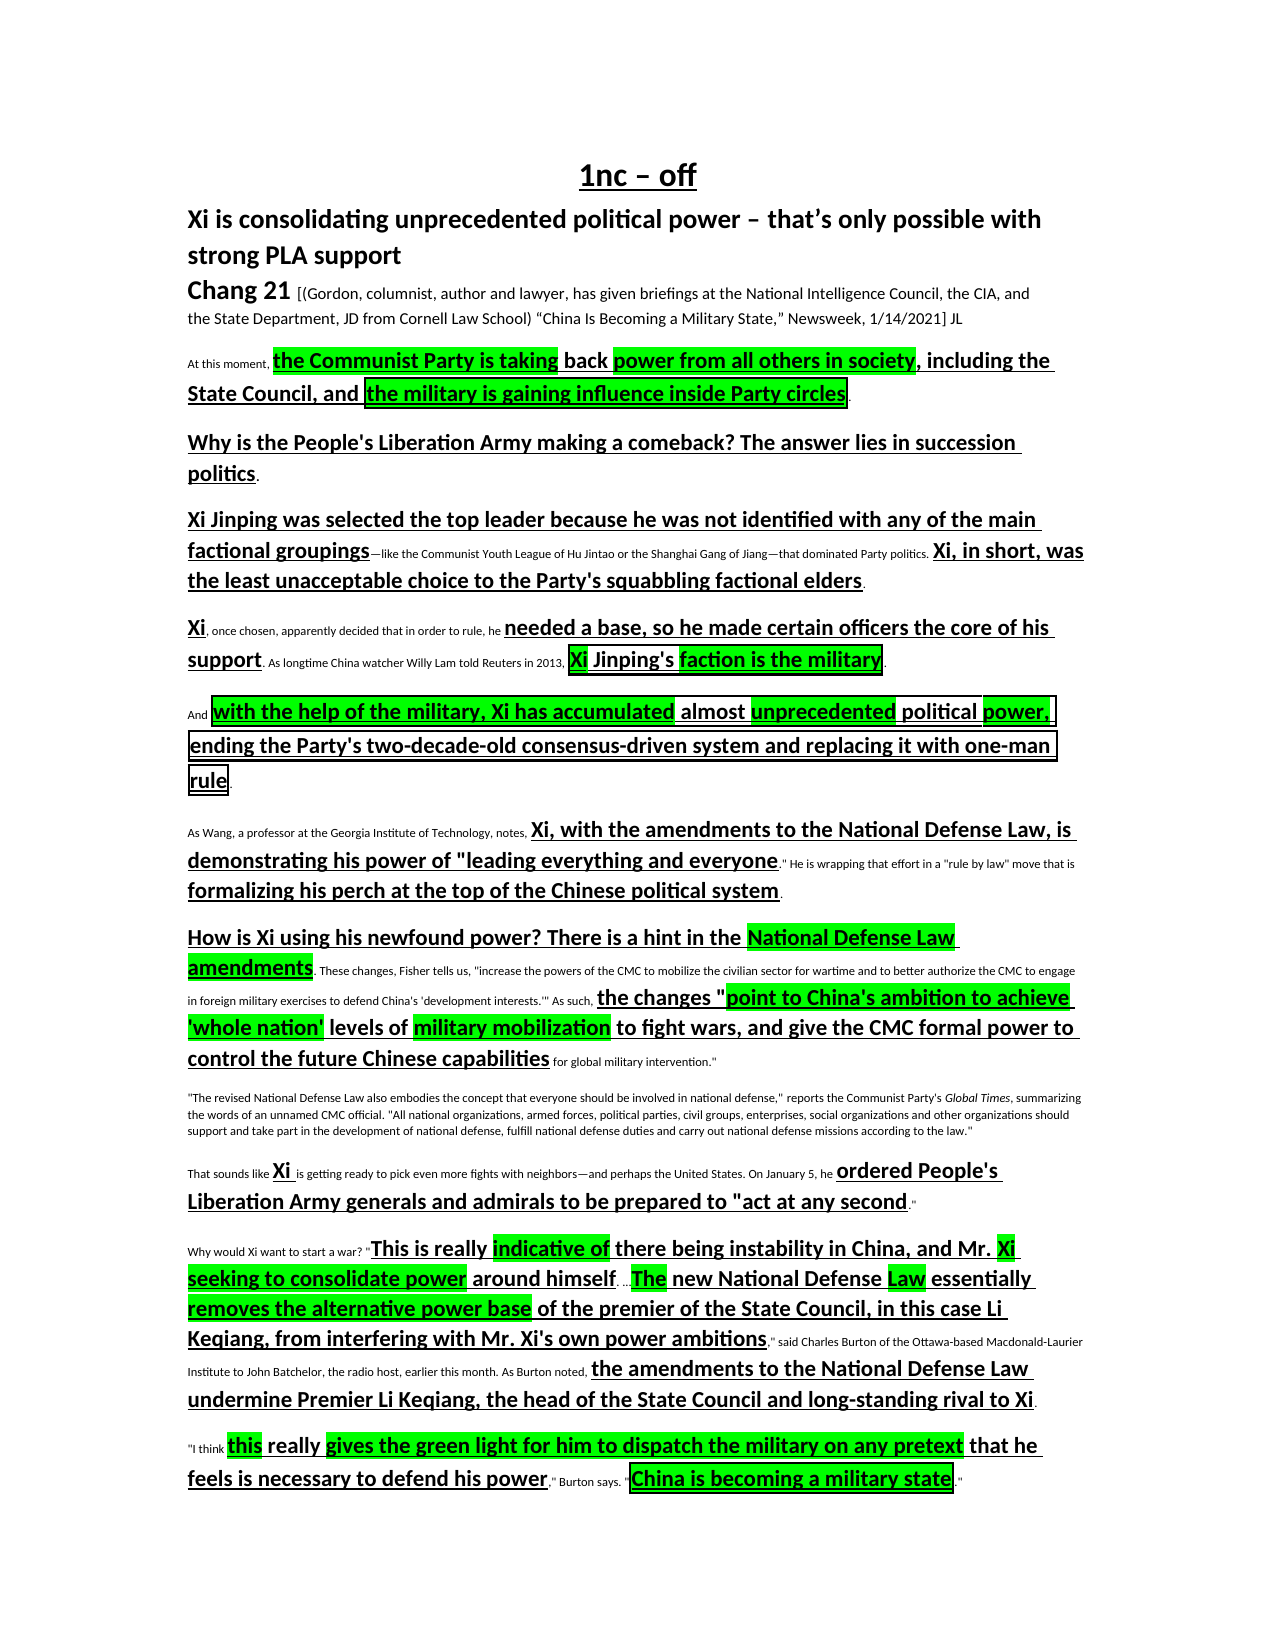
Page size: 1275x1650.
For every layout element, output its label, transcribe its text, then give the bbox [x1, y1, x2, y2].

text Why would Xi want to start a war? "This is really indicative of there being instability in China, and Mr. Xi seeking to consolidate power around himself. ...The new National Defense Law essentially removes the alternative power base of the premier of the State Council, in this case Li Keqiang, from interfering with Mr. Xi's own power ambitions," said Charles Burton of the Ottawa-based Macdonald-Laurier Institute to John Batchelor, the radio host, earlier this month. As Burton noted, the amendments to the National Defense Law undermine Premier Li Keqiang, the head of the State Council and long-standing rival to Xi. [187, 1234, 1087, 1413]
text "I think this really gives the green light for him to dispatch the military on any pretext that he feels is necessary to defend his power," Burton says. "China is becoming a military state." [187, 1432, 1087, 1494]
text How is Xi using his newfound power? There is a hint in the National Defense Law amendments. These changes, Fisher tells us, "increase the powers of the CMC to mobilize the civilian sector for wartime and to better authorize the CMC to engage in foreign military exercises to defend China's 'development interests.'" As such, the changes "point to China's ambition to achieve 'whole nation' levels of military mobilization to fight wars, and give the CMC formal power to control the future Chinese capabilities for global military intervention." [187, 923, 1087, 1072]
text Why is the People's Liberation Army making a comeback? The answer lies in succession politics. [187, 428, 1087, 487]
text That sounds like Xi is getting ready to pick even more fights with neighbors—and perhaps the United States. On January 5, he ordered People's Liberation Army generals and admirals to be prepared to "act at any second." [187, 1157, 1087, 1215]
subtitle 1nc – off [187, 154, 1087, 195]
text As Wang, a professor at the Georgia Institute of Technology, notes, Xi, with the amendments to the National Defense Law, is demonstrating his power of "leading everything and everyone." He is wrapping that effort in a "rule by law" move that is formalizing his perch at the top of the Chinese political system. [187, 816, 1087, 904]
text At this moment, the Communist Party is taking back power from all others in society, including the State Council, and the military is gaining influence inside Party circles. [187, 347, 1087, 409]
text Xi, once chosen, apparently decided that in order to rule, he needed a base, so he made certain officers the core of his support. As longtime China watcher Willy Lam told Reuters in 2013, Xi Jinping's faction is the military. [187, 613, 1087, 676]
text "The revised National Defense Law also embodies the concept that everyone should be involved in national defense," reports the Communist Party's Global Times, summarizing the words of an unnamed CMC official. "All national organizations, armed forces, political parties, civil groups, enterprises, social organizations and other organizations should support and take part in the development of national defense, fulfill national defense duties and carry out national defense missions according to the law." [187, 1091, 1087, 1139]
text Xi Jinping was selected the top leader because he was not identified with any of the main factional groupings—like the Communist Youth League of Hu Jintao or the Shanghai Gang of Jiang—that dominated Party politics. Xi, in short, was the least unacceptable choice to the Party's squabbling factional elders. [187, 506, 1087, 594]
subtitle Xi is consolidating unprecedented political power – that’s only possible with strong PLA support [187, 202, 1087, 271]
text Chang 21 [(Gordon, columnist, author and lawyer, has given briefings at the National Intelligence Council, the CIA, and the State Department, JD from Cornell Law School) “China Is Becoming a Military State,” Newsweek, 1/14/2021] JL [187, 273, 1087, 328]
text And with the help of the military, Xi has accumulated almost unprecedented political power, ending the Party's two-decade-old consensus-driven system and replacing it with one-man rule. [187, 695, 1087, 796]
